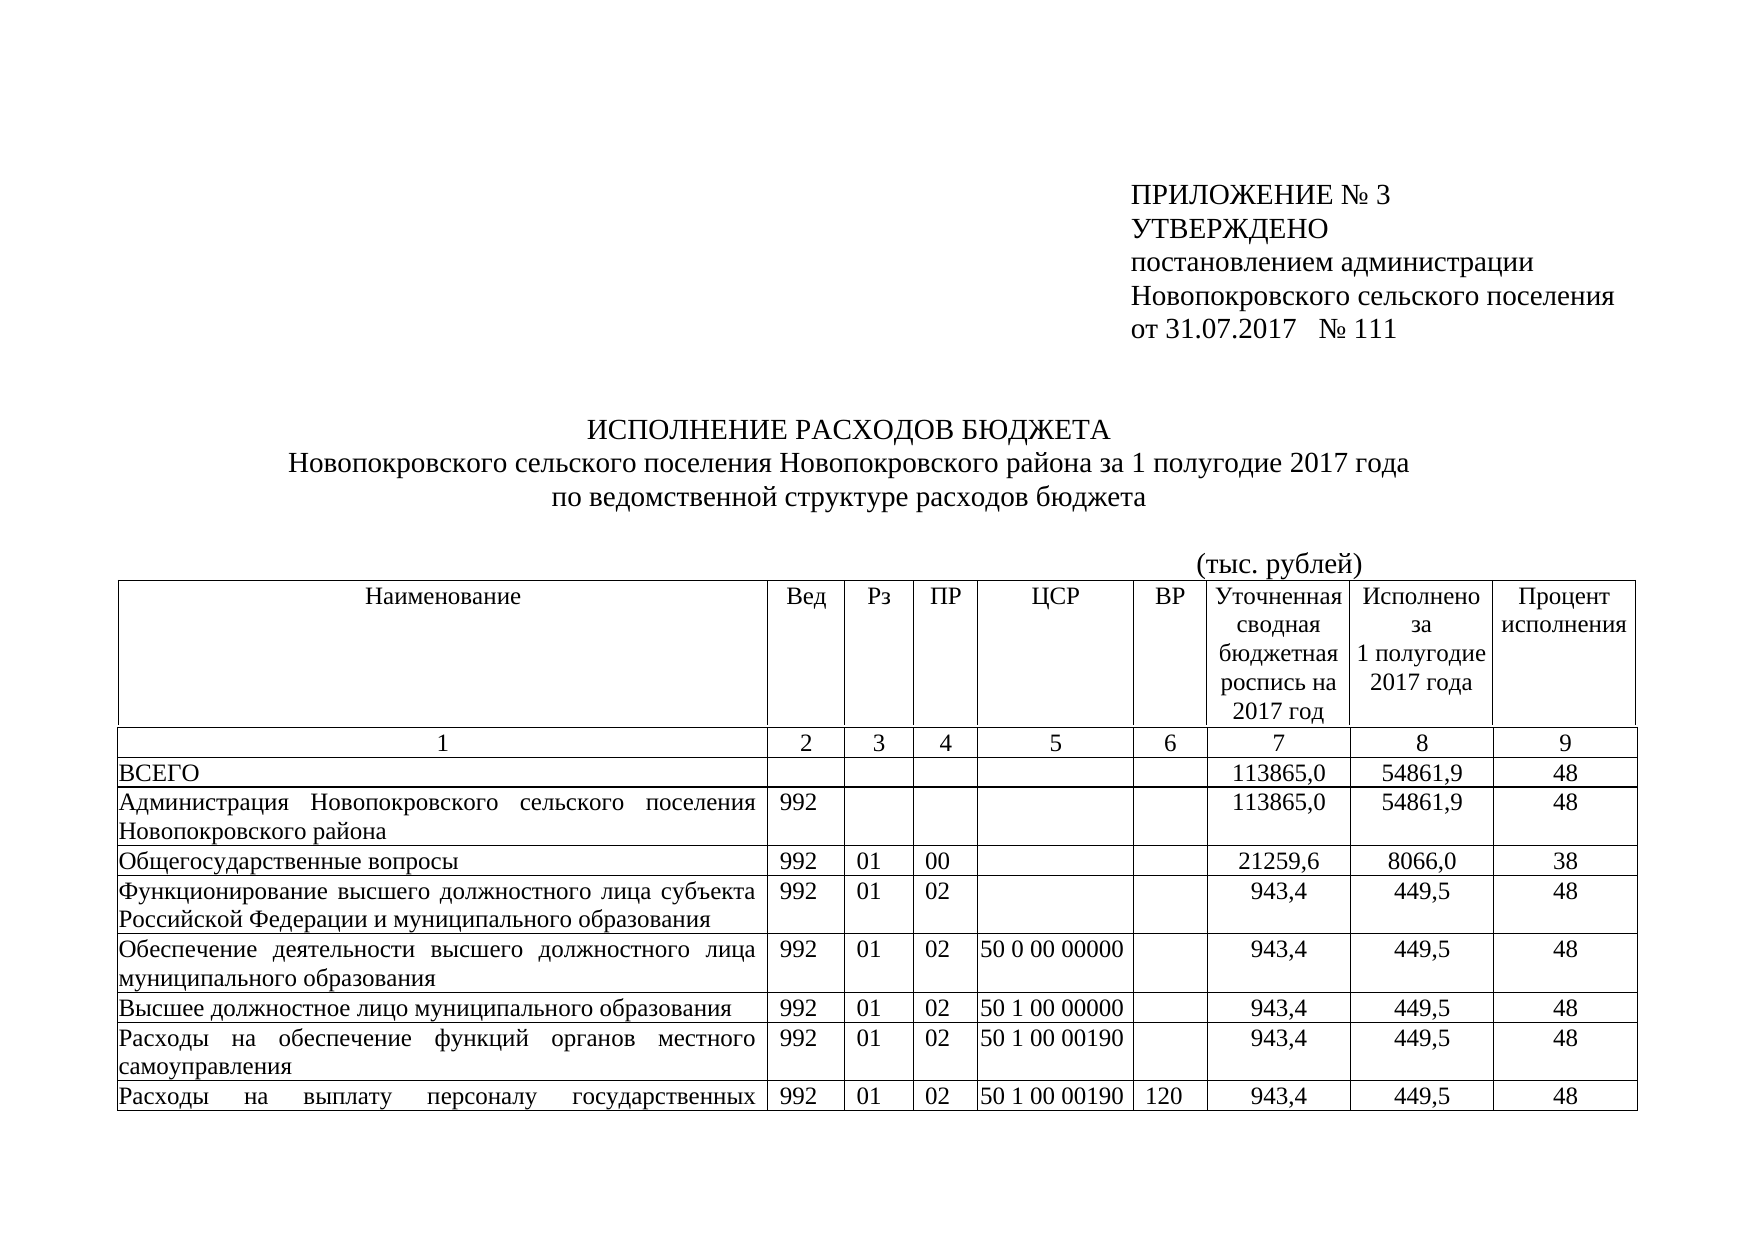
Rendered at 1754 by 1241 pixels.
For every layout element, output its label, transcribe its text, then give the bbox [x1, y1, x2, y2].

table_cell 01 [845, 1081, 913, 1110]
table_cell [768, 758, 844, 786]
table_cell [978, 758, 1133, 786]
table_cell 01 [845, 934, 913, 992]
table_cell [845, 758, 913, 786]
table_cell 21259,6 [1208, 846, 1350, 875]
text постановлением администрации Новопокровского сельского поселения [1131, 244, 1636, 311]
table_cell 01 [845, 1023, 913, 1080]
table_cell 992 [768, 993, 844, 1022]
table_cell 943,4 [1208, 1023, 1350, 1080]
table_header 8 [1351, 728, 1493, 757]
text ИСПОЛНЕНИЕ РАСХОДОВ БЮДЖЕТА [62, 412, 1636, 446]
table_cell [118, 1081, 767, 1110]
table_cell Высшее должностное лицо муниципального образования [118, 993, 767, 1022]
table_cell 120 [1134, 1081, 1207, 1110]
table_cell [1134, 876, 1207, 933]
table_cell 54861,9 [1351, 758, 1493, 786]
table_cell [914, 758, 977, 786]
table_cell 50 1 00 00190 [978, 1081, 1133, 1110]
table_cell 00 [914, 846, 977, 875]
table_cell 02 [914, 1023, 977, 1080]
table_cell 449,5 [1351, 993, 1493, 1022]
table_cell 992 [768, 846, 844, 875]
table_cell 50 0 00 00000 [978, 934, 1133, 992]
text (тыс. рублей) [118, 546, 1580, 580]
table_header 3 [845, 728, 913, 757]
table_header ВР [1134, 581, 1206, 724]
table_cell [1134, 1023, 1207, 1080]
table_cell 449,5 [1351, 1081, 1493, 1110]
table_cell Расходы на обеспечение функций органов местного самоуправления [118, 1023, 767, 1080]
table_cell 48 [1494, 758, 1637, 786]
table_cell Обеспечение деятельности высшего должностного лица муниципального образования [118, 934, 767, 992]
table_cell 449,5 [1351, 876, 1493, 933]
table_cell 449,5 [1351, 1023, 1493, 1080]
table_cell 992 [768, 1081, 844, 1110]
table_cell 02 [914, 934, 977, 992]
table_header 5 [978, 728, 1133, 757]
table_cell [845, 788, 913, 845]
table_cell 50 1 00 00190 [978, 1023, 1133, 1080]
table_header 7 [1208, 728, 1350, 757]
table_header Вед [768, 581, 844, 724]
table_cell 8066,0 [1351, 846, 1493, 875]
table_cell 48 [1494, 934, 1637, 992]
table_cell 54861,9 [1351, 788, 1493, 845]
table_cell 48 [1494, 788, 1637, 845]
table_cell [1134, 788, 1207, 845]
table_cell 992 [768, 788, 844, 845]
table_cell 02 [914, 993, 977, 1022]
table_cell [1134, 934, 1207, 992]
table_cell 992 [768, 876, 844, 933]
text УТВЕРЖДЕНО [1131, 211, 1636, 244]
table_cell 943,4 [1208, 1081, 1350, 1110]
table_cell 48 [1494, 993, 1637, 1022]
table_cell 992 [768, 934, 844, 992]
text по ведомственной структуре расходов бюджета [62, 479, 1636, 513]
text от 31.07.2017 № 111 [1131, 311, 1636, 345]
table_cell 02 [914, 876, 977, 933]
table_header 2 [768, 728, 844, 757]
table_cell Функционирование высшего должностного лица субъекта Российской Федерации и муниципального образования [118, 876, 767, 933]
table_cell 38 [1494, 846, 1637, 875]
table_header Исполнено за 1 полугодие 2017 года [1350, 581, 1492, 724]
table_cell 01 [845, 876, 913, 933]
text ПРИЛОЖЕНИЕ № 3 [1131, 177, 1636, 211]
table_header Процент исполнения [1493, 581, 1635, 724]
table_cell 50 1 00 00000 [978, 993, 1133, 1022]
table_cell Общегосударственные вопросы [118, 846, 767, 875]
table_header ЦСР [978, 581, 1133, 724]
table_cell Администрация Новопокровского сельского поселения Новопокровского района [118, 788, 767, 845]
table_cell 48 [1494, 1081, 1637, 1110]
table_cell 943,4 [1208, 876, 1350, 933]
text Новопокровского сельского поселения Новопокровского района за 1 полугодие 2017 года [62, 446, 1636, 479]
table_cell 01 [845, 846, 913, 875]
table_cell [914, 788, 977, 845]
table_cell [978, 876, 1133, 933]
table_cell [1134, 846, 1207, 875]
table_header Рз [845, 581, 913, 724]
table_header 1 [118, 728, 767, 757]
table_header 9 [1494, 728, 1637, 757]
table_cell ВСЕГО [118, 758, 767, 786]
table_cell 943,4 [1208, 993, 1350, 1022]
table_header 6 [1134, 728, 1207, 757]
table_cell 113865,0 [1208, 758, 1350, 786]
table_cell 113865,0 [1208, 788, 1350, 845]
table_cell 48 [1494, 876, 1637, 933]
table_cell [1134, 758, 1207, 786]
table_header ПР [914, 581, 977, 724]
table_cell 943,4 [1208, 934, 1350, 992]
table_cell [1134, 993, 1207, 1022]
table_cell [978, 846, 1133, 875]
table_header 4 [914, 728, 977, 757]
table_header Наименование [119, 581, 767, 724]
table_header Уточненная сводная бюджетная роспись на 2017 год [1207, 581, 1349, 724]
table_cell [978, 788, 1133, 845]
table_cell 01 [845, 993, 913, 1022]
table_cell 449,5 [1351, 934, 1493, 992]
table_cell 48 [1494, 1023, 1637, 1080]
table_cell 992 [768, 1023, 844, 1080]
table_cell 02 [914, 1081, 977, 1110]
